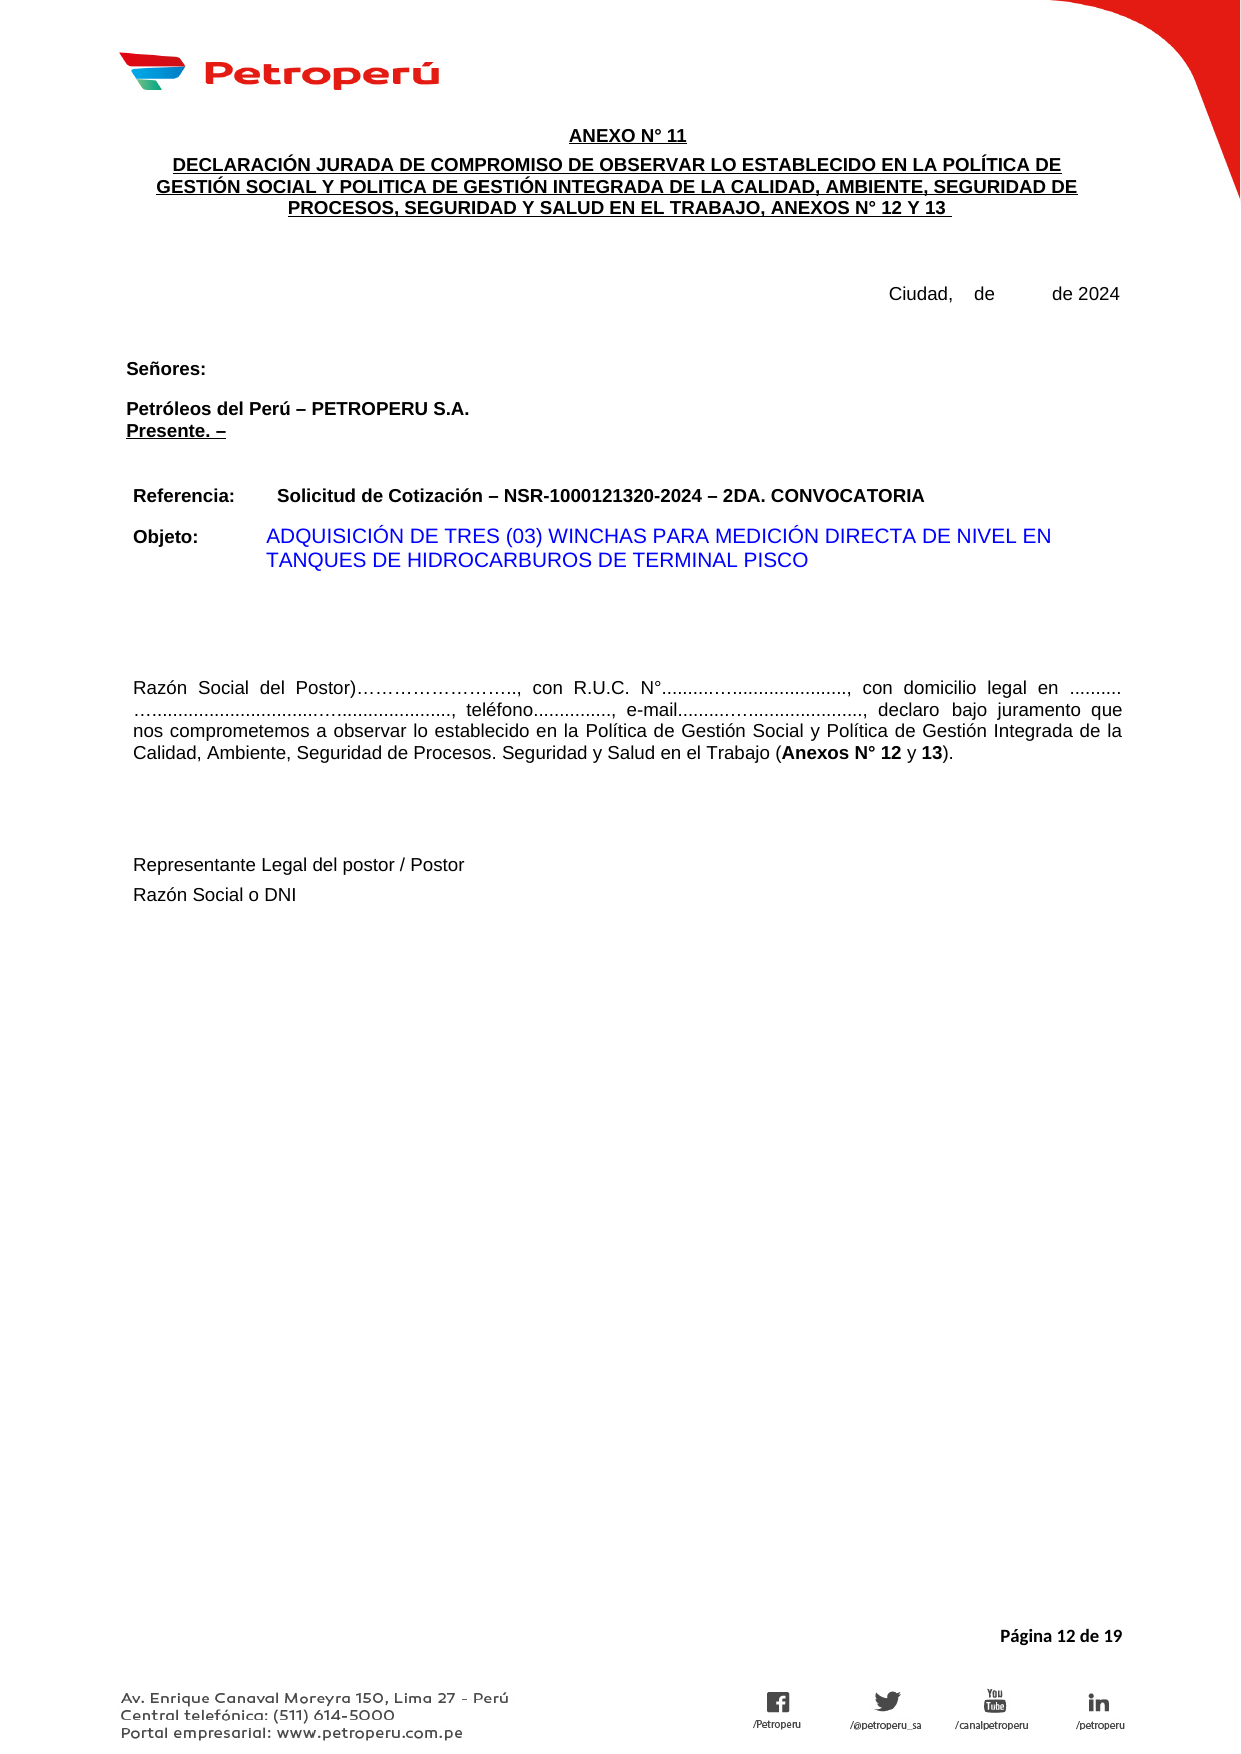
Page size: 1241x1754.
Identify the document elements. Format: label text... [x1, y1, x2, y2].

picture [1, 0, 1241, 209]
text Representante Legal del postor / Postor [133, 854, 1122, 876]
text Referencia: Solicitud de Cotización – NSR-1000121320-2024 – 2DA. CONVOCATORIA [133, 484, 1122, 506]
text DECLARACIÓN JURADA DE COMPROMISO DE OBSERVAR LO ESTABLECIDO EN LA POLÍTICA DE GESTIÓN SOCIAL Y POLITICA DE GESTIÓN INTEGRADA DE LA CALIDAD, AMBIENTE, SEGURIDAD DE PROCESOS, SEGURIDAD Y SALUD EN EL TRABAJO, ANEXOS N° 12 Y 13 [133, 154, 1101, 219]
text Petróleos del Perú – PETROPERU S.A. [126, 398, 1120, 420]
text Objeto: ADQUISICIÓN DE TRES (03) WINCHAS PARA MEDICIÓN DIRECTA DE NIVEL EN TANQUES DE HIDROCARBUROS DE TERMINAL PISCO [133, 524, 1122, 572]
text ANEXO N° 11 [133, 124, 1122, 146]
text Señores: [126, 358, 1120, 380]
picture [2, 1680, 1241, 1754]
text Razón Social del Postor)…………………….., con R.U.C. N°..........…......................, con domicilio legal en ..........…................................…......................, teléfono..............., e-mail..........…......................, declaro bajo juramento que nos comprometemos a observar lo establecido en la Política de Gestión Social y Política de Gestión Integrada de la Calidad, Ambiente, Seguridad de Procesos. Seguridad y Salud en el Trabajo (Anexos N° 12 y 13). [133, 677, 1122, 763]
text Presente. – [126, 420, 1120, 441]
text Razón Social o DNI [133, 884, 1122, 905]
text Ciudad, de de 2024 [724, 283, 1120, 304]
